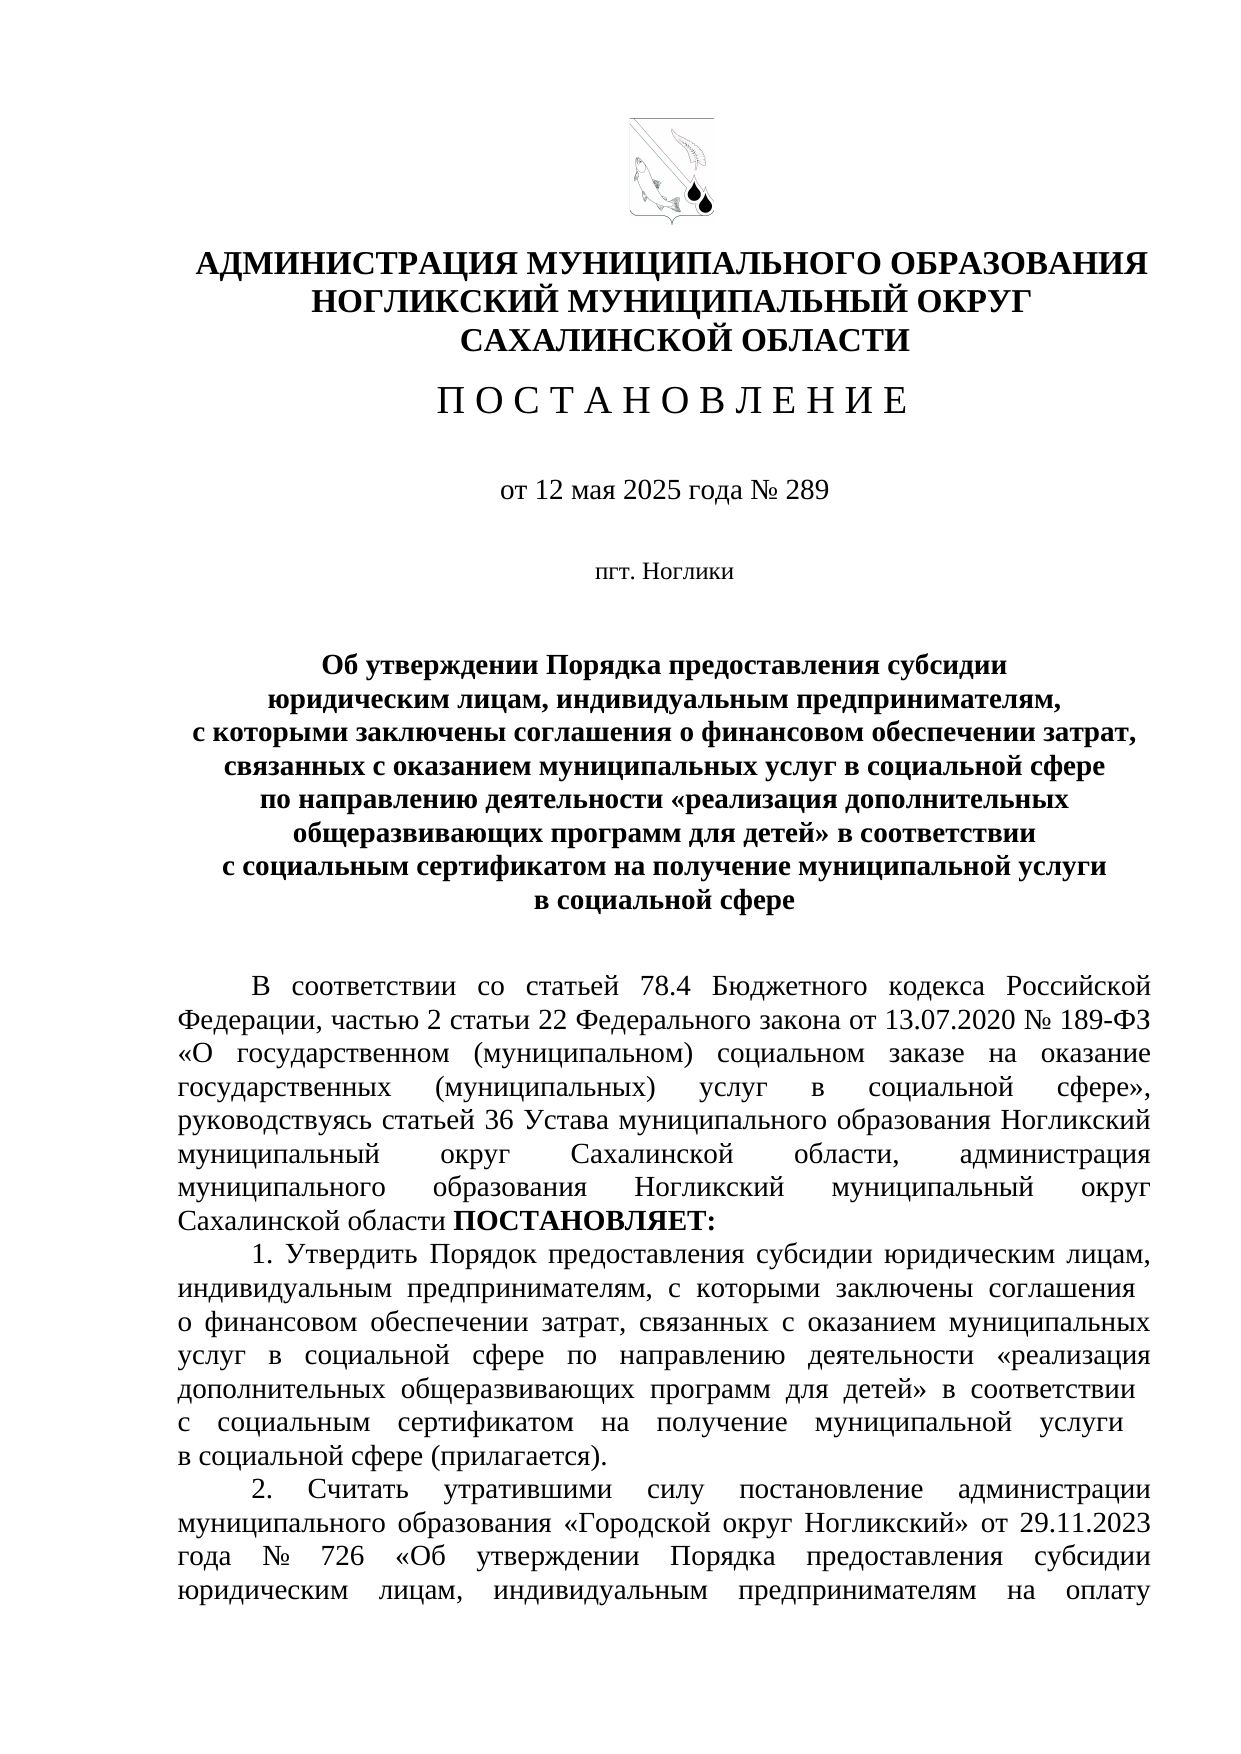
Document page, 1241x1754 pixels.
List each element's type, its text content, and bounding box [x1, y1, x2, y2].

text В соответствии со статьей 78.4 Бюджетного кодекса Российской Федерации, частью 2 статьи 22 Федерального закона от 13.07.2020 № 189-ФЗ «О государственном (муниципальном) социальном заказе на оказание государственных (муниципальных) услуг в социальной сфере», руководствуясь статьей 36 Устава муниципального образования Ногликский муниципальный округ Сахалинской области, администрация муниципального образования Ногликский муниципальный округ Сахалинской области ПОСТАНОВЛЯЕТ: [177, 968, 1152, 1237]
text юридическим лицам, индивидуальным предпринимателям, [177, 681, 1152, 714]
text с социальным сертификатом на получение муниципальной услуги [177, 848, 1152, 882]
text в социальной сфере [177, 882, 1152, 916]
text Об утверждении Порядка предоставления субсидии [177, 647, 1152, 681]
text пгт. Ноглики [177, 556, 1152, 585]
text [177, 1471, 1152, 1606]
table_header АДМИНИСТРАЦИЯ МУНИЦИПАЛЬНОГО ОБРАЗОВАНИЯ НОГЛИКСКИЙ МУНИЦИПАЛЬНЫЙ ОКРУГ САХАЛИНСКОЙ ОБЛАСТИ П О С Т А Н О В Л Е Н И Е [177, 118, 1167, 422]
text от № [177, 472, 1152, 506]
text 1. Утвердить Порядок предоставления субсидии юридическим лицам, индивидуальным предпринимателям, с которыми заключены соглашения о финансовом обеспечении затрат, связанных с оказанием муниципальных услуг в социальной сфере по направлению деятельности «реализация дополнительных общеразвивающих программ для детей» в соответствии с социальным сертификатом на получение муниципальной услуги в социальной сфере (прилагается). [177, 1237, 1152, 1471]
text с которыми заключены соглашения о финансовом обеспечении затрат, связанных с оказанием муниципальных услуг в социальной сфере [177, 714, 1152, 781]
picture [629, 118, 714, 225]
text по направлению деятельности «реализация дополнительных общеразвивающих программ для детей» в соответствии [177, 781, 1152, 848]
